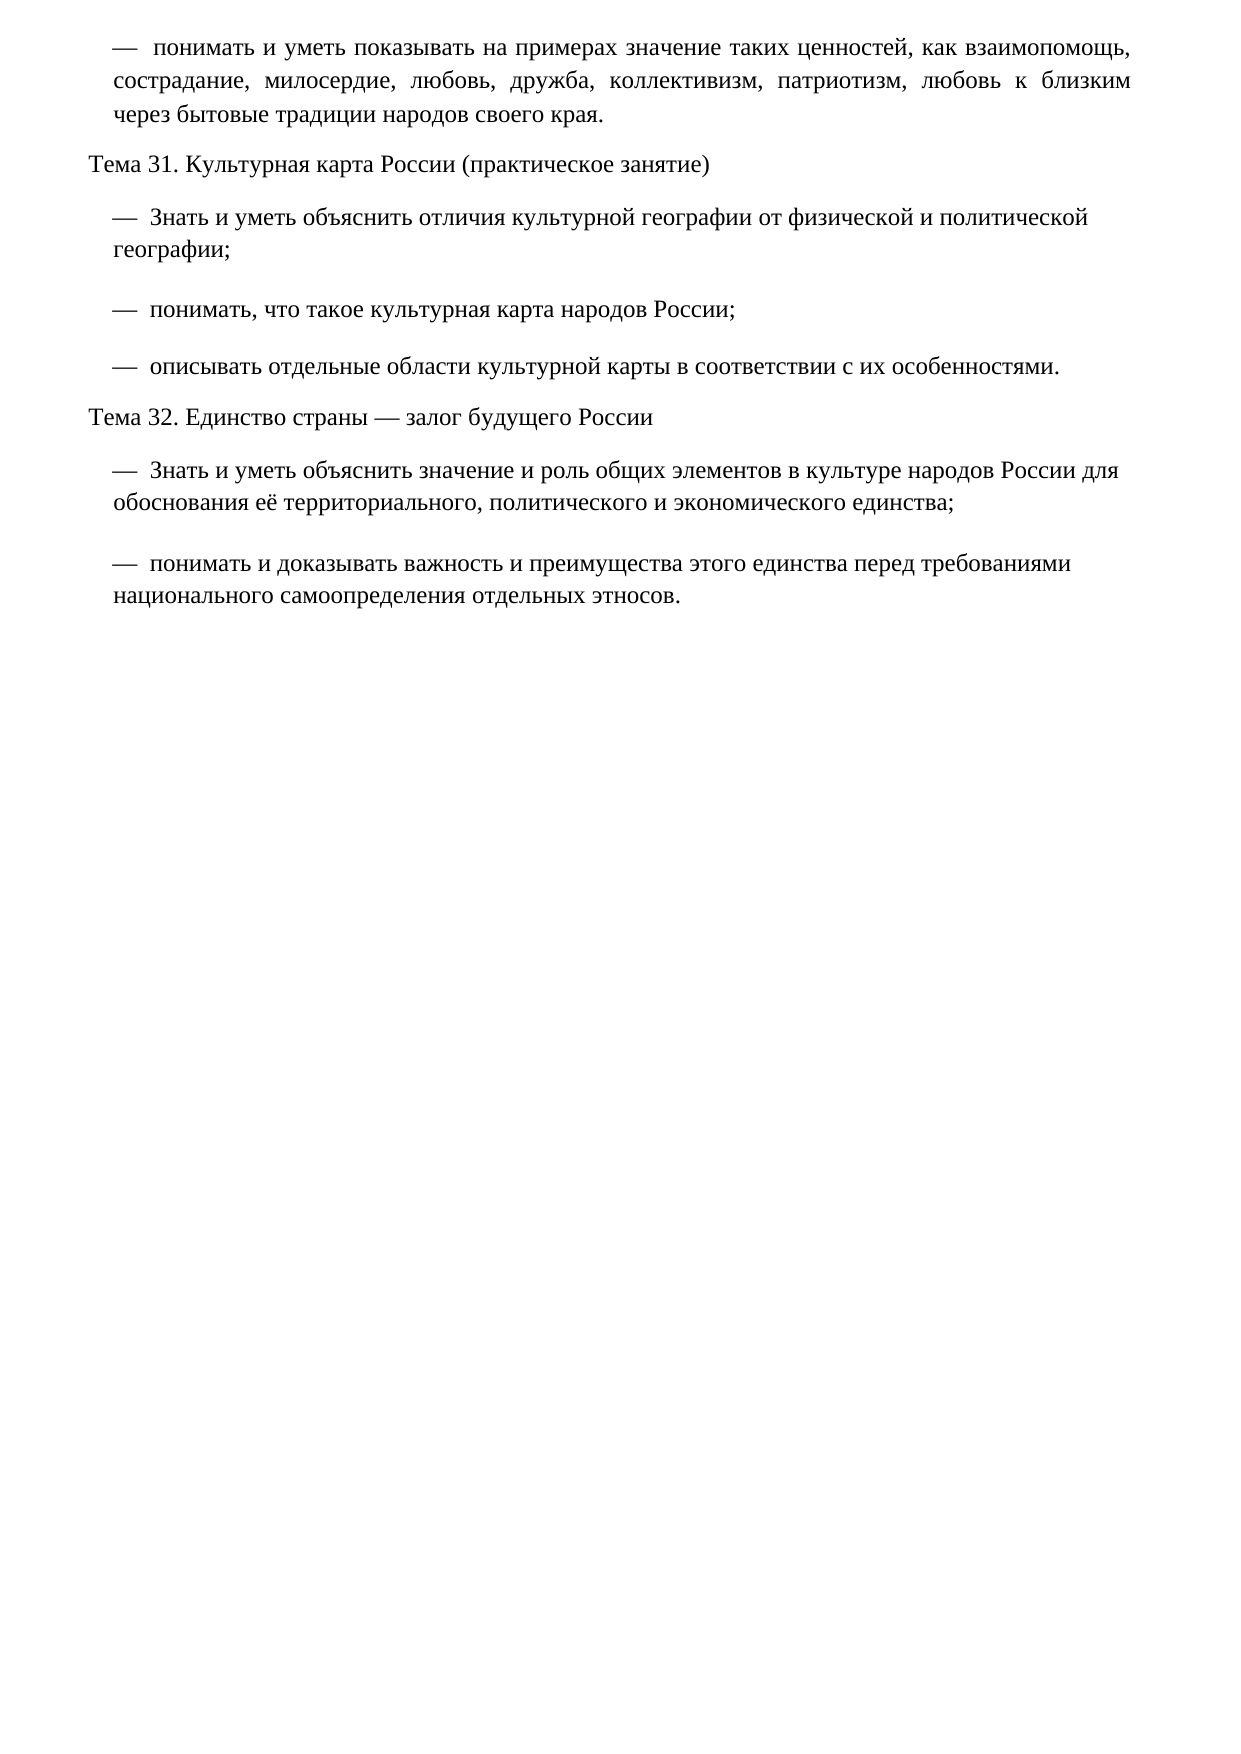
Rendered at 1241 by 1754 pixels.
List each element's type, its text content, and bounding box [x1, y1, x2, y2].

text — Знать и уметь объяснить значение и роль общих элементов в культуре народов России для обоснования её территориального, политического и экономического единства; [112, 455, 1167, 516]
text — понимать, что такое культурная карта народов России; [112, 294, 1167, 323]
text — Знать и уметь объяснить отличия культурной географии от физической и политической географии; [112, 202, 1167, 263]
text Тема 31. Культурная карта России (практическое занятие) [88, 149, 1167, 178]
text — описывать отдельные области культурной карты в соответствии с их особенностями. [112, 351, 1167, 380]
text Тема 32. Единство страны — залог будущего России [88, 402, 1167, 431]
text — понимать и доказывать важность и преимущества этого единства перед требованиями национального самоопределения отдельных этносов. [112, 548, 1167, 610]
text — понимать и уметь показывать на примерах значение таких ценностей, как взаимопомощь, сострадание, милосердие, любовь, дружба, коллективизм, патриотизм, любовь к близким через бытовые традиции народов своего края. [112, 32, 1132, 128]
